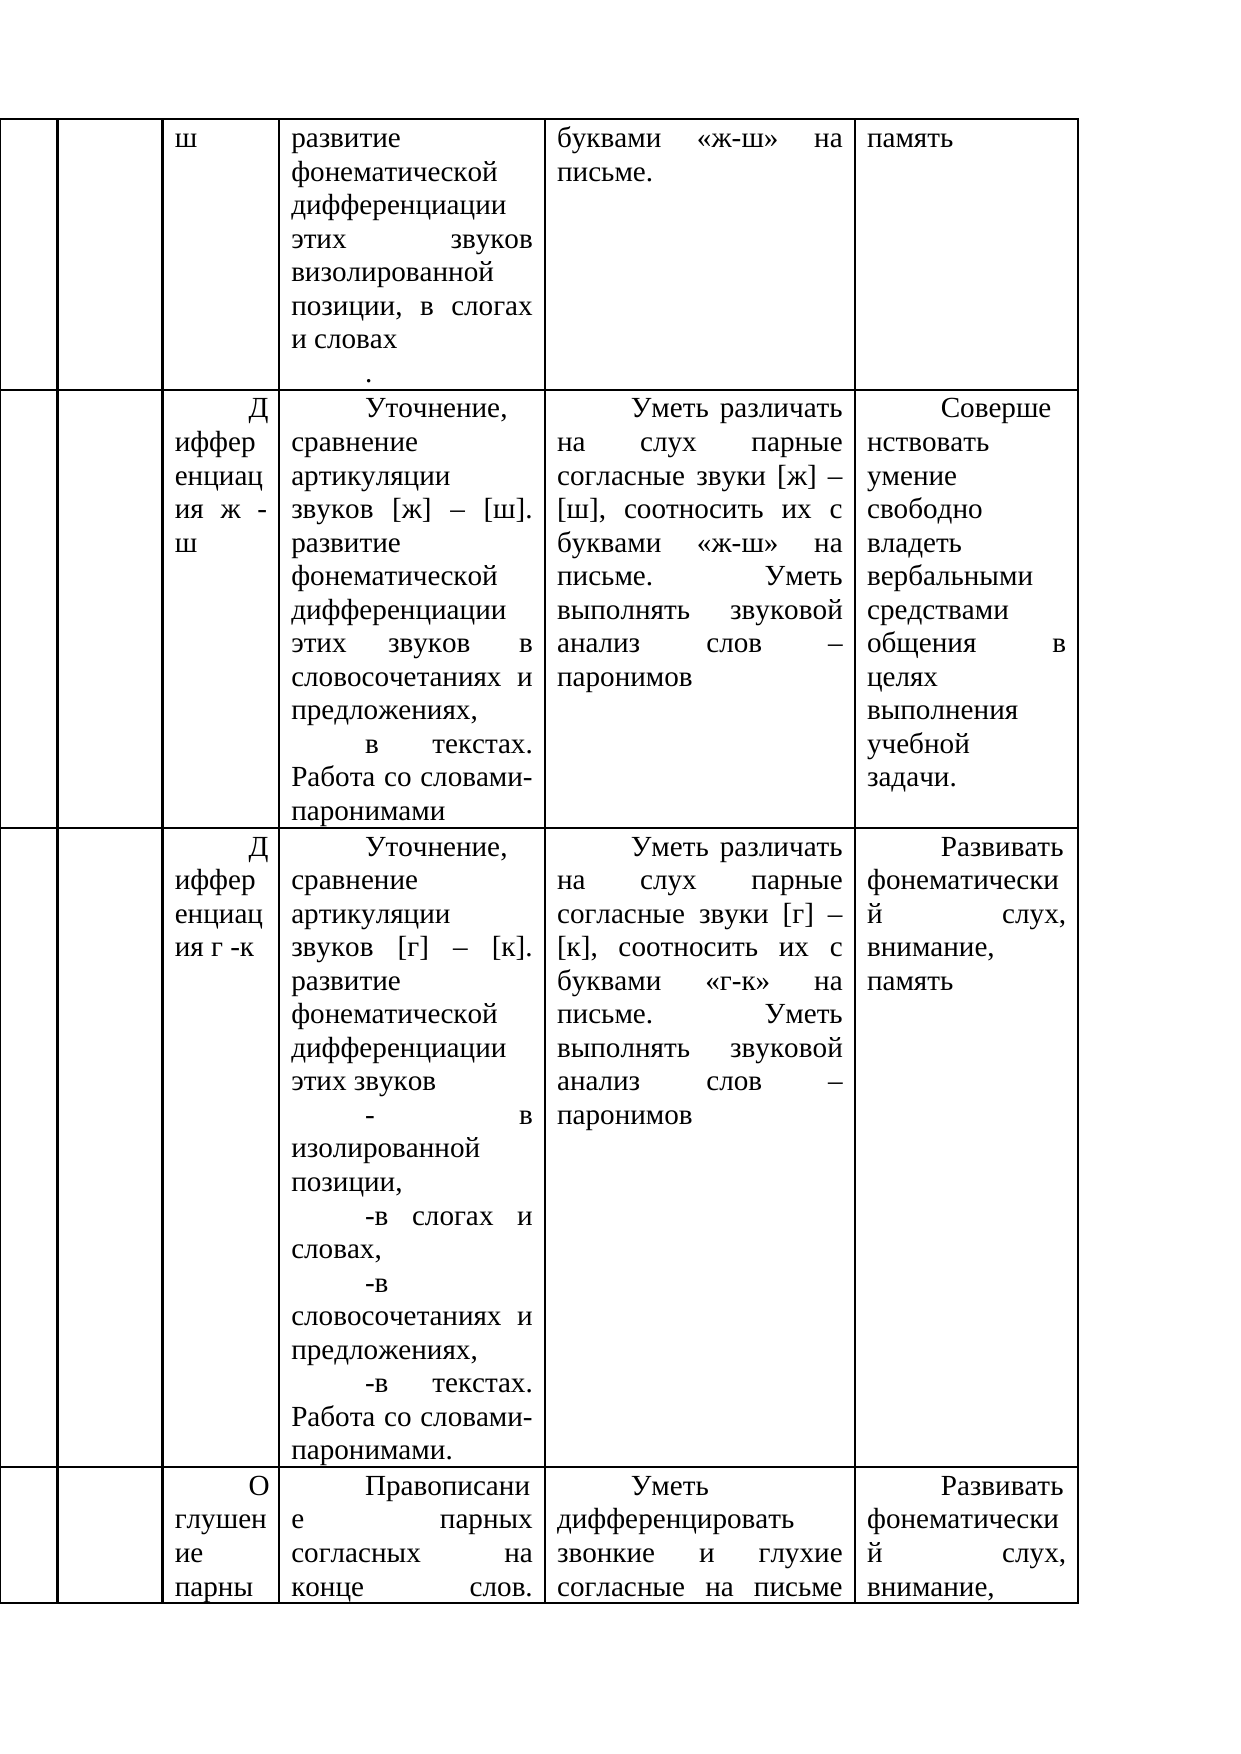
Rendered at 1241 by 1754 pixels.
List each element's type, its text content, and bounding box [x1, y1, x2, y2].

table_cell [164, 1468, 278, 1602]
table_cell [59, 829, 161, 1466]
table_cell [59, 1468, 161, 1602]
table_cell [856, 1468, 1077, 1602]
table_cell [1, 391, 56, 827]
table_cell Дифференциация г -к [164, 829, 278, 1466]
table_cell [546, 120, 854, 388]
table_cell Дифференциация ж -ш [164, 391, 278, 827]
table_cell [280, 120, 544, 388]
table_cell Совершенствовать умение свободно владеть вербальными средствами общения в целях выполнения учебной задачи. [856, 391, 1077, 827]
table_cell [1, 1468, 56, 1602]
table_cell Уточнение, сравнение артикуляции звуков [г] – [к]. развитие фонематической дифференциации этих звуков - в изолированной позиции, -в слогах и словах, -в словосочетаниях и предложениях, -в текстах. Работа со словами-паронимами. [280, 829, 544, 1466]
table_cell [59, 391, 161, 827]
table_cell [280, 1468, 544, 1602]
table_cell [546, 1468, 854, 1602]
table_cell Дифференциация ж -ш [164, 120, 278, 388]
table_cell Уметь различать на слух парные согласные звуки [ж] – [ш], соотносить их с буквами «ж-ш» на письме. Уметь выполнять звуковой анализ слов –паронимов [546, 391, 854, 827]
table_cell Уточнение, сравнение артикуляции звуков [ж] – [ш]. развитие фонематической дифференциации этих звуков в словосочетаниях и предложениях, в текстах. Работа со словами-паронимами [280, 391, 544, 827]
table_cell Уметь различать на слух парные согласные звуки [г] – [к], соотносить их с буквами «г-к» на письме. Уметь выполнять звуковой анализ слов –паронимов [546, 829, 854, 1466]
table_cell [856, 120, 1077, 388]
table_cell [59, 120, 161, 388]
table_cell [1, 120, 56, 388]
table_cell Развивать фонематический слух, внимание, память [856, 829, 1077, 1466]
table_cell [1, 829, 56, 1466]
